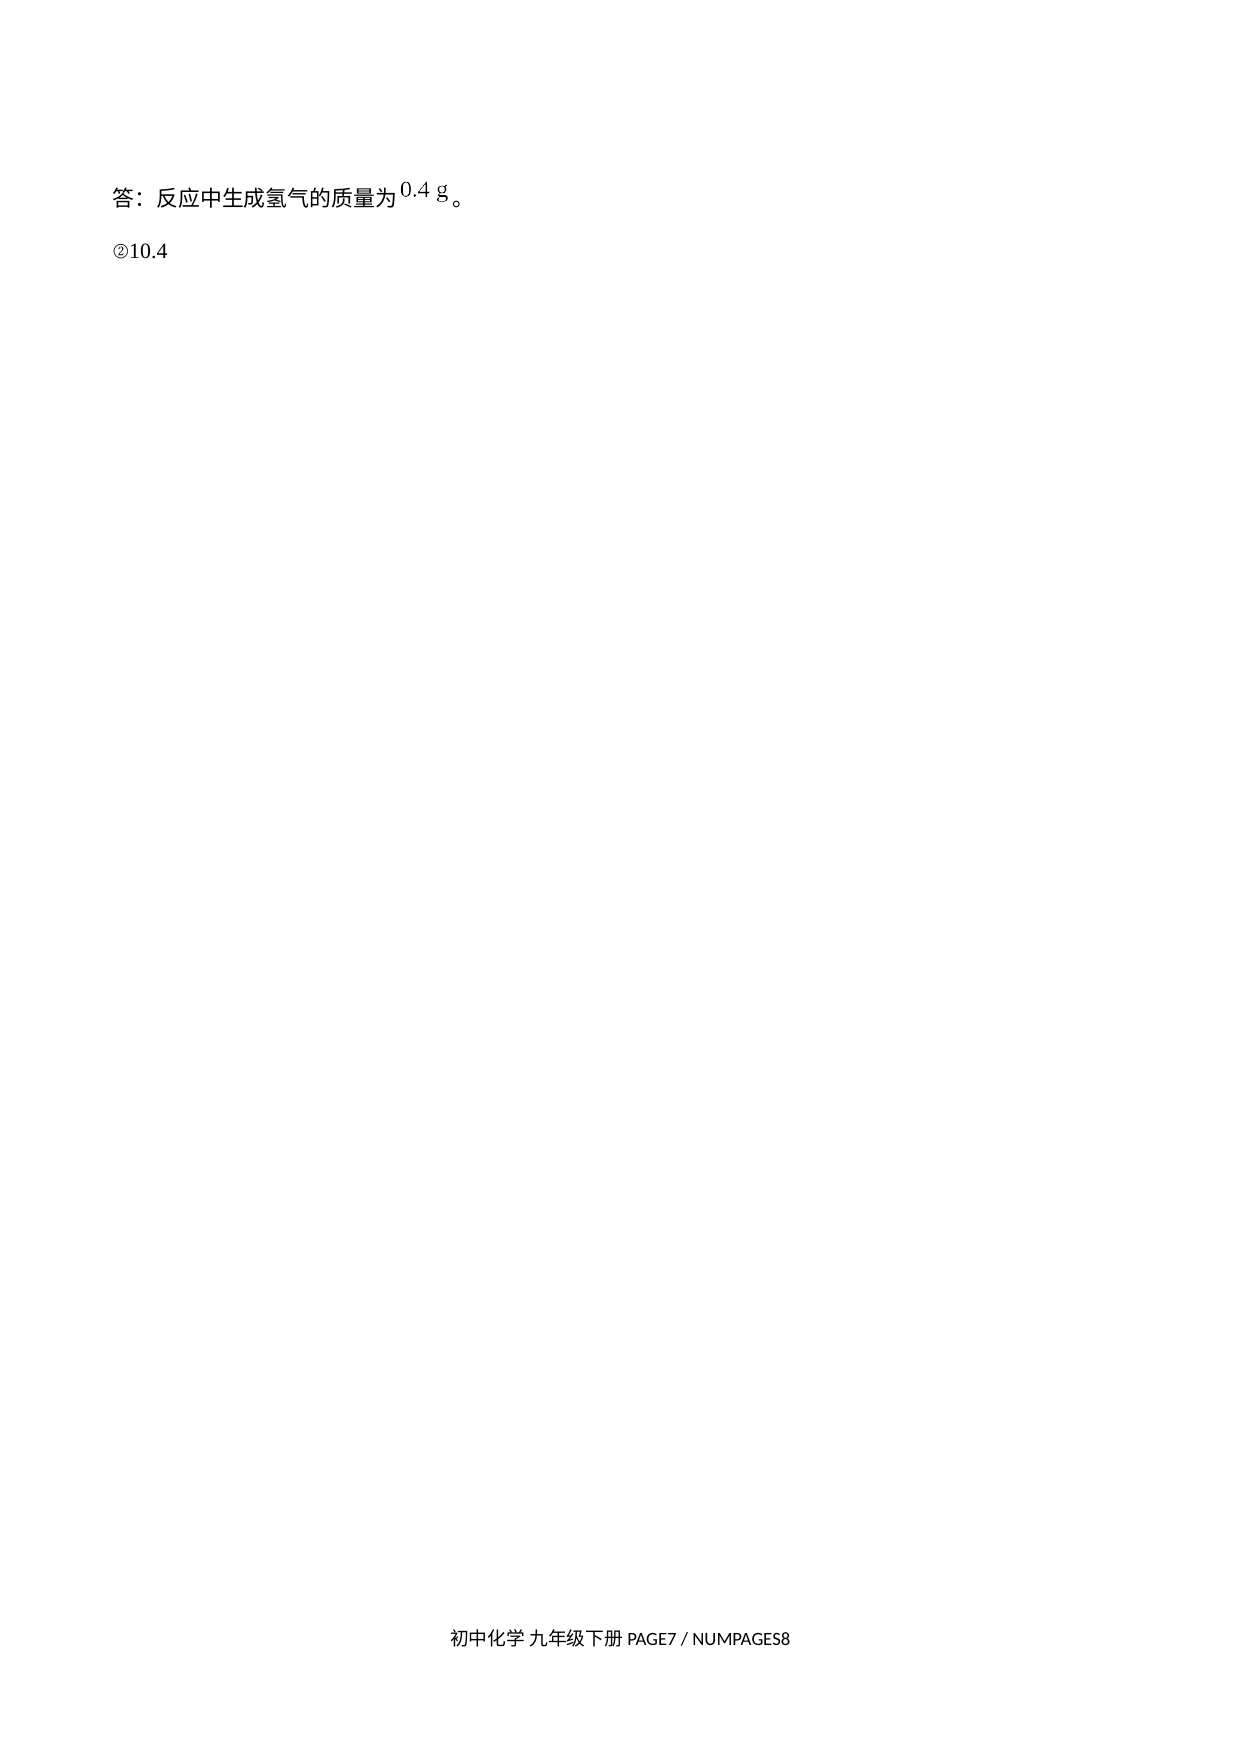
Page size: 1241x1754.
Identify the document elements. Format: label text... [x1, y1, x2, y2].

text ②10.4 [112, 235, 1128, 267]
text 答：反应中生成氢气的质量为。 [112, 162, 1128, 227]
